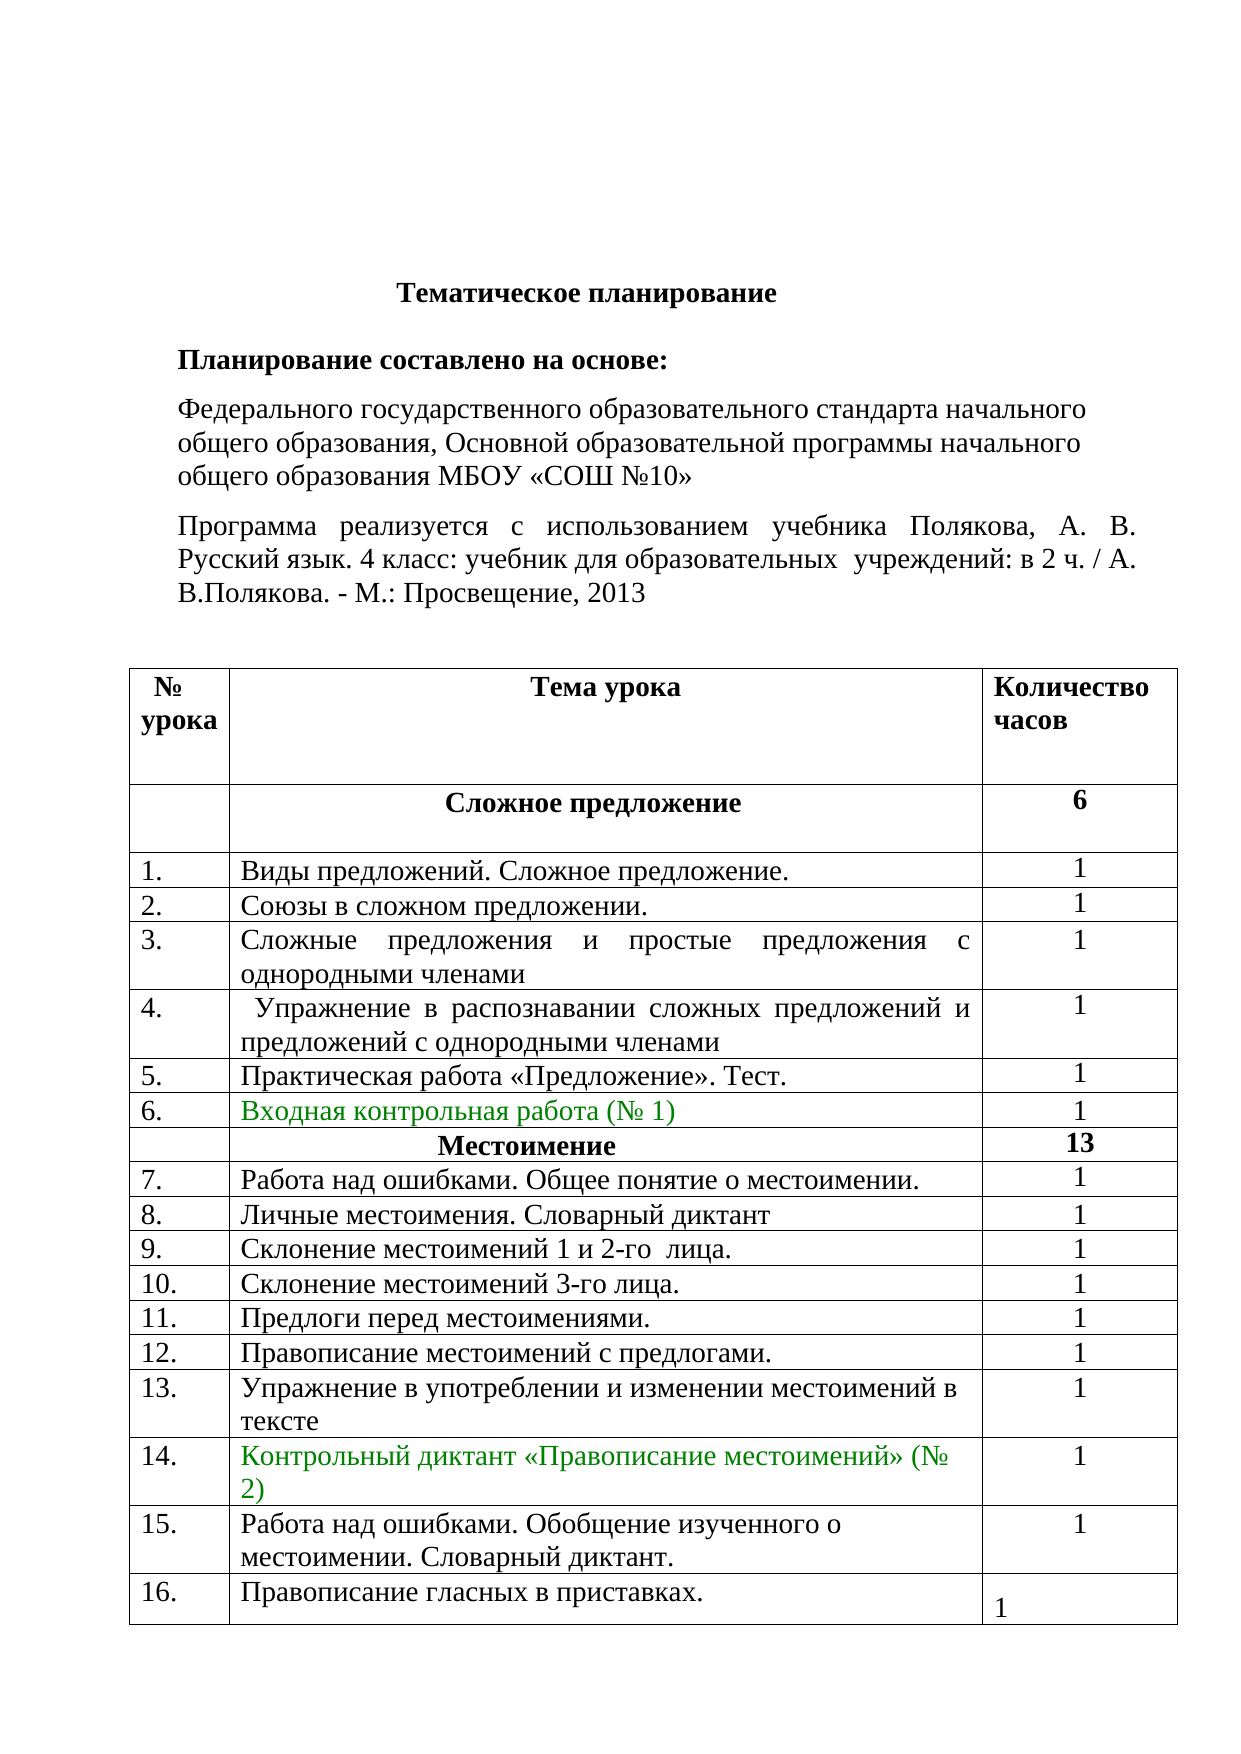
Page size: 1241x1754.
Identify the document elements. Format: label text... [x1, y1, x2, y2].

table_cell 3. [130, 922, 229, 989]
table_cell 8. [130, 1197, 229, 1230]
table_cell 1 [983, 1370, 1177, 1437]
table_cell Сложные предложения и простые предложения с однородными членами [230, 922, 982, 989]
table_cell Склонение местоимений 3-го лица. [230, 1266, 982, 1299]
text Федерального государственного образовательного стандарта начального общего образования, Основной образовательной программы начального общего образования МБОУ «СОШ №10» [177, 391, 1137, 492]
table_cell 1 [983, 1162, 1177, 1196]
table_cell Входная контрольная работа (№ 1) [230, 1093, 982, 1127]
table_cell Контрольный диктант «Правописание местоимений» (№ 2) [230, 1438, 982, 1505]
table_cell [130, 785, 229, 852]
table_cell 6 [983, 785, 1177, 852]
table_cell Упражнение в употреблении и изменении местоимений в тексте [230, 1370, 982, 1437]
table_header Тема урока [230, 669, 982, 784]
text Программа реализуется с использованием учебника Полякова, А. В. Русский язык. 4 класс: учебник для образовательных учреждений: в 2 ч. / А. В.Полякова. - М.: Просвещение, 2013 [177, 508, 1137, 608]
table_header № урока [130, 669, 229, 784]
table_cell Работа над ошибками. Общее понятие о местоимении. [230, 1162, 982, 1196]
table_cell [130, 1128, 229, 1161]
table_cell 1 [983, 990, 1177, 1057]
text Планирование составлено на основе: [177, 342, 1137, 376]
table_cell Местоимение [230, 1128, 982, 1161]
text Тематическое планирование [177, 275, 1137, 309]
table_cell 12. [130, 1335, 229, 1369]
table_cell 9. [130, 1231, 229, 1265]
table_cell 16. [130, 1574, 229, 1624]
table_cell 1 [983, 1093, 1177, 1127]
table_cell 1. [130, 853, 229, 887]
table_cell Упражнение в распознавании сложных предложений и предложений с однородными членами [230, 990, 982, 1057]
table_cell 1 [983, 1231, 1177, 1265]
table_cell 1 [983, 1059, 1177, 1092]
table_cell 4. [130, 990, 229, 1057]
table_cell 6. [130, 1093, 229, 1127]
table_cell 5. [130, 1059, 229, 1092]
table_cell Виды предложений. Сложное предложение. [230, 853, 982, 887]
table_cell 1 [983, 922, 1177, 989]
table_cell 1 [983, 1266, 1177, 1299]
table_header Количество часов [983, 669, 1177, 784]
table_cell 11. [130, 1301, 229, 1334]
table_cell 15. [130, 1506, 229, 1573]
table_cell 13 [983, 1128, 1177, 1161]
table_cell Предлоги перед местоимениями. [230, 1301, 982, 1334]
table_cell Склонение местоимений 1 и 2-го лица. [230, 1231, 982, 1265]
table_cell 10. [130, 1266, 229, 1299]
table_cell Союзы в сложном предложении. [230, 888, 982, 921]
table_cell Правописание местоимений с предлогами. [230, 1335, 982, 1369]
table_cell Работа над ошибками. Обобщение изученного о местоимении. Словарный диктант. [230, 1506, 982, 1573]
table_cell 1 [983, 1438, 1177, 1505]
table_cell 1 [983, 1335, 1177, 1369]
table_cell 2. [130, 888, 229, 921]
table_cell 7. [130, 1162, 229, 1196]
table_cell 1 [983, 1197, 1177, 1230]
table_cell 13. [130, 1370, 229, 1437]
table_cell 1 [983, 1574, 1177, 1624]
table_cell Личные местоимения. Словарный диктант [230, 1197, 982, 1230]
table_cell Правописание гласных в приставках. [230, 1574, 982, 1624]
table_cell 14. [130, 1438, 229, 1505]
table_cell Сложное предложение [230, 785, 982, 852]
table_cell 1 [983, 1506, 1177, 1573]
table_cell Практическая работа «Предложение». Тест. [230, 1059, 982, 1092]
table_cell 1 [983, 1301, 1177, 1334]
table_cell 1 [983, 853, 1177, 887]
table_cell 1 [983, 888, 1177, 921]
